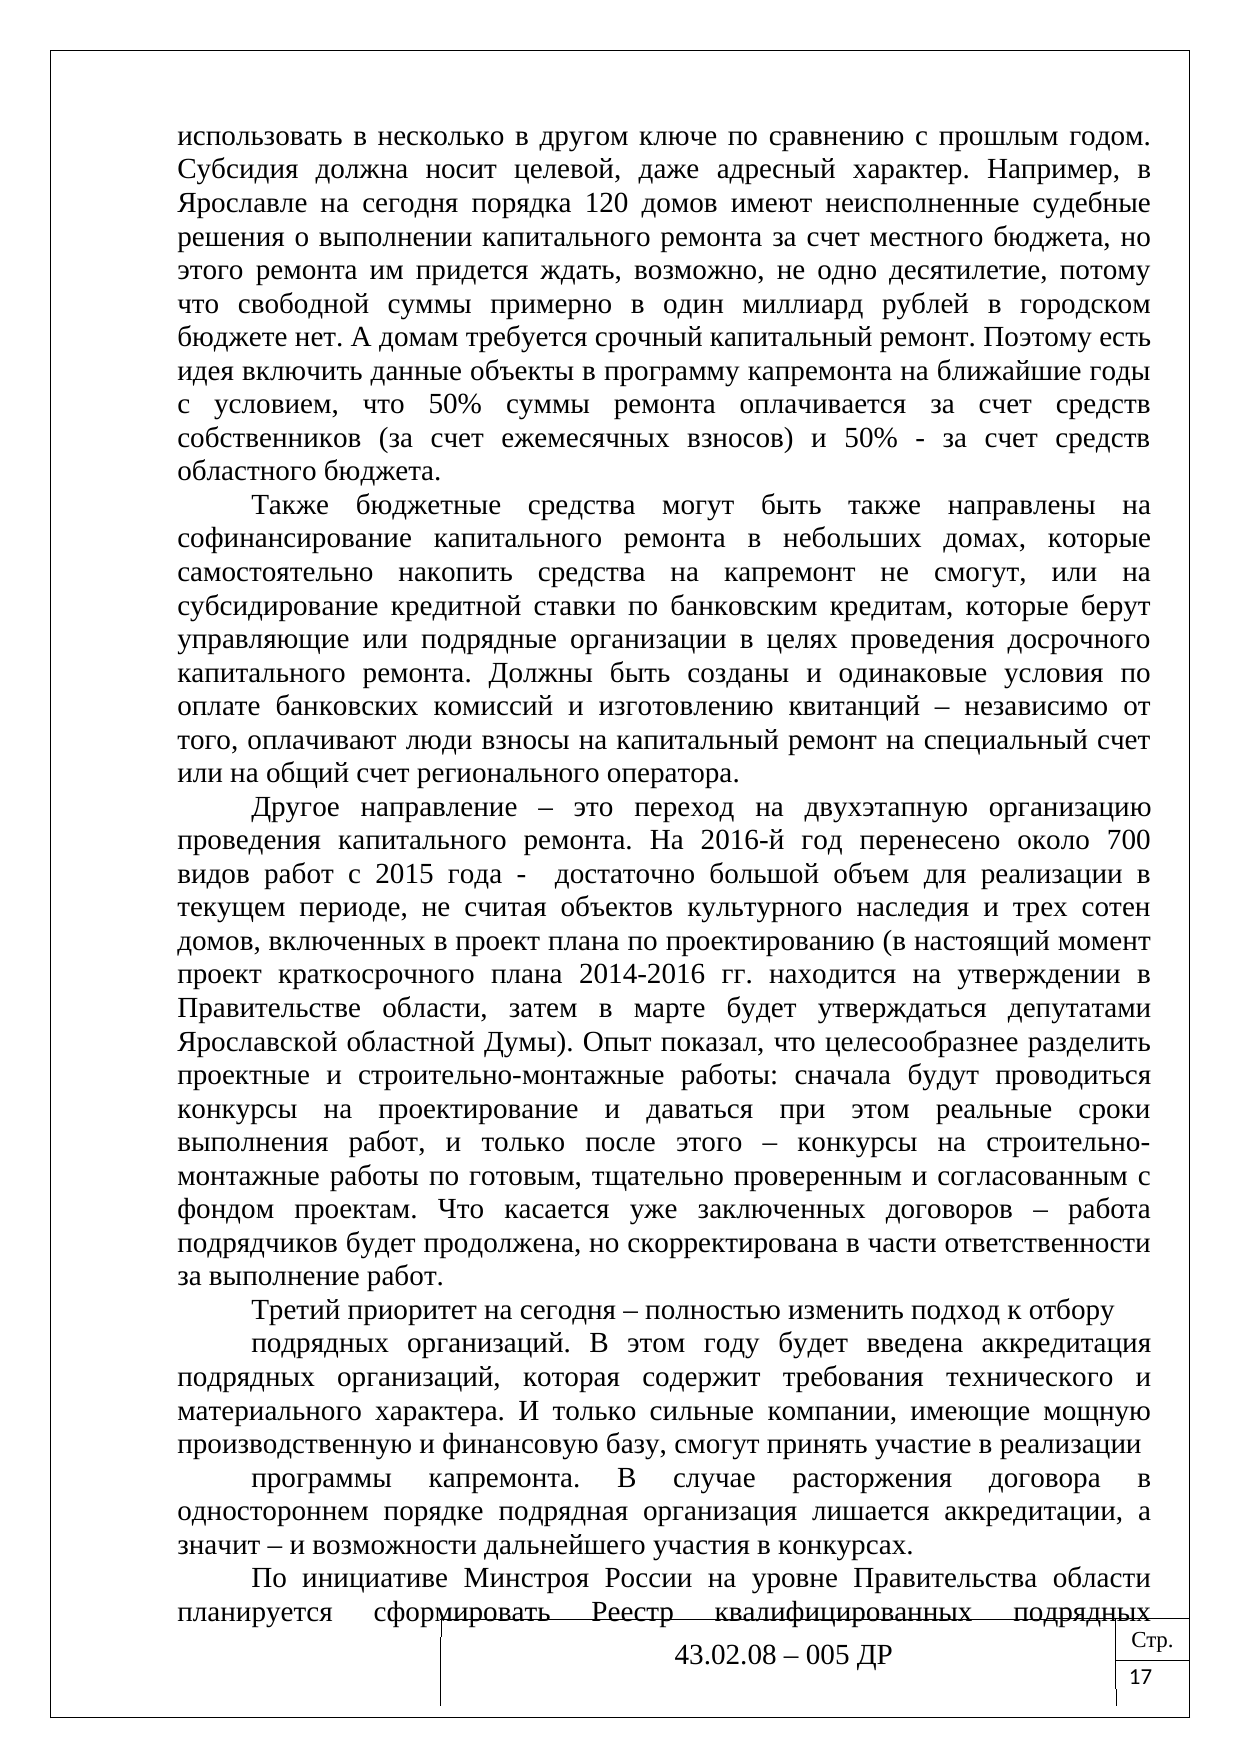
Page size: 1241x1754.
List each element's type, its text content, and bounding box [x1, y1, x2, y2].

text программы капремонта. В случае расторжения договора в одностороннем порядке подрядная организация лишается аккредитации, а значит – и возможности дальнейшего участия в конкурсах. [177, 1460, 1152, 1560]
text Третий приоритет на сегодня – полностью изменить подход к отбору [177, 1292, 1152, 1326]
text подрядных организаций. В этом году будет введена аккредитация подрядных организаций, которая содержит требования технического и материального характера. И только сильные компании, имеющие мощную производственную и финансовую базу, смогут принять участие в реализации [177, 1326, 1152, 1460]
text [177, 1560, 1152, 1627]
text Другое направление – это переход на двухэтапную организацию проведения капитального ремонта. На 2016-й год перенесено около 700 видов работ с 2015 года - достаточно большой объем для реализации в текущем периоде, не считая объектов культурного наследия и трех сотен домов, включенных в проект плана по проектированию (в настоящий момент проект краткосрочного плана 2014-2016 гг. находится на утверждении в Правительстве области, затем в марте будет утверждаться депутатами Ярославской областной Думы). Опыт показал, что целесообразнее разделить проектные и строительно-монтажные работы: сначала будут проводиться конкурсы на проектирование и даваться при этом реальные сроки выполнения работ, и только после этого – конкурсы на строительно-монтажные работы по готовым, тщательно проверенным и согласованным с фондом проектам. Что касается уже заключенных договоров – работа подрядчиков будет продолжена, но скорректирована в части ответственности за выполнение работ. [177, 789, 1152, 1292]
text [177, 118, 1152, 487]
text Также бюджетные средства могут быть также направлены на софинансирование капитального ремонта в небольших домах, которые самостоятельно накопить средства на капремонт не смогут, или на субсидирование кредитной ставки по банковским кредитам, которые берут управляющие или подрядные организации в целях проведения досрочного капитального ремонта. Должны быть созданы и одинаковые условия по оплате банковских комиссий и изготовлению квитанций – независимо от того, оплачивают люди взносы на капитальный ремонт на специальный счет или на общий счет регионального оператора. [177, 487, 1152, 789]
